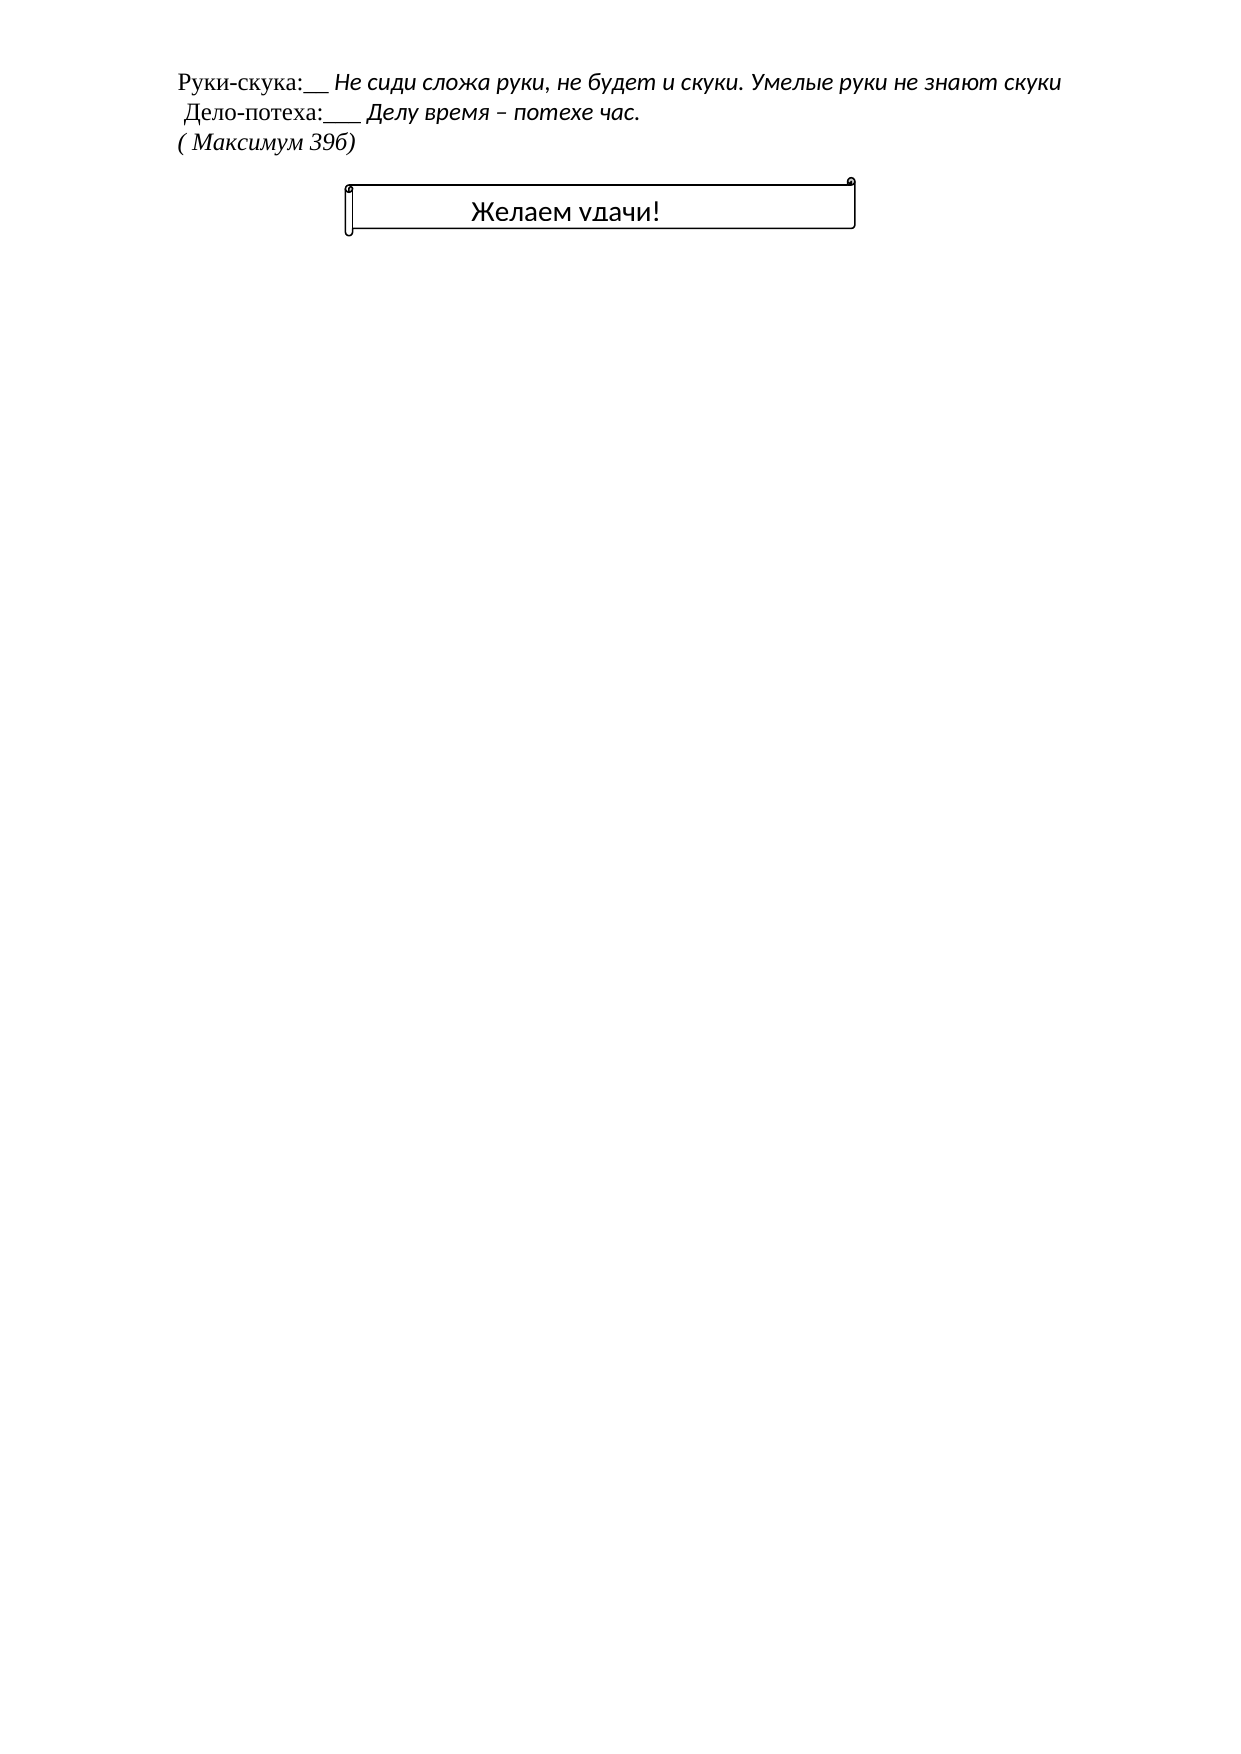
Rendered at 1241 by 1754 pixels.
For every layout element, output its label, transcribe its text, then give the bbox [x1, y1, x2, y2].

text Дело-потеха:___ Делу время – потехе час. [177, 96, 1152, 127]
text Руки-скука:__ Не сиди сложа руки, не будет и скуки. Умелые руки не знают скуки [177, 66, 1152, 96]
text ( Максимум 39б) [177, 127, 1152, 155]
